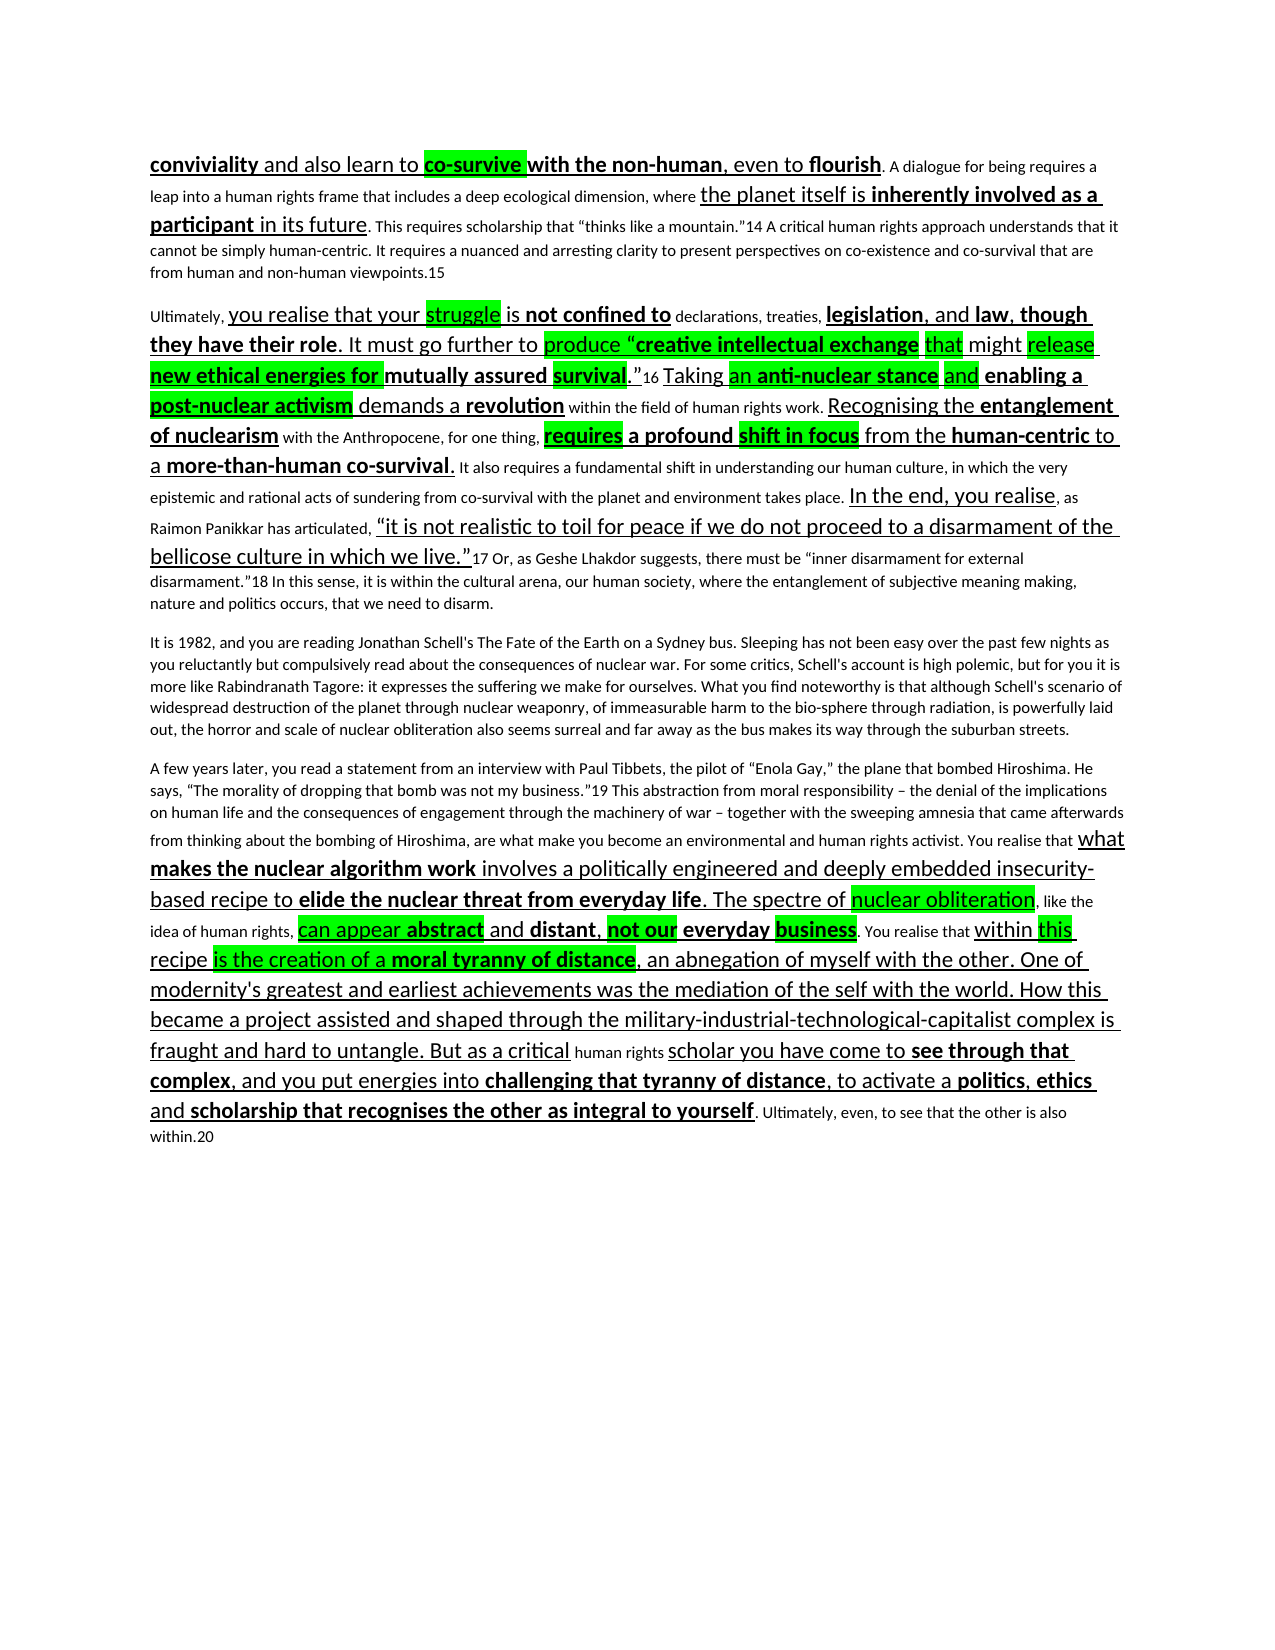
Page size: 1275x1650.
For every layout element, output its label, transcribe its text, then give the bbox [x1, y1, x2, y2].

text It is 1982, and you are reading Jonathan Schell's The Fate of the Earth on a Sydney bus. Sleeping has not been easy over the past few nights as you reluctantly but compulsively read about the consequences of nuclear war. For some critics, Schell's account is high polemic, but for you it is more like Rabindranath Tagore: it expresses the suffering we make for ourselves. What you find noteworthy is that although Schell's scenario of widespread destruction of the planet through nuclear weaponry, of immeasurable harm to the bio-sphere through radiation, is powerfully laid out, the horror and scale of nuclear obliteration also seems surreal and far away as the bus makes its way through the suburban streets. [150, 632, 1125, 740]
text Ultimately, you realise that your struggle is not confined to declarations, treaties, legislation, and law, though they have their role. It must go further to produce “creative intellectual exchange that might release new ethical energies for mutually assured survival.”16 Taking an anti-nuclear stance and enabling a post-nuclear activism demands a revolution within the field of human rights work. Recognising the entanglement of nuclearism with the Anthropocene, for one thing, requires a profound shift in focus from the human-centric to a more-than-human co-survival. It also requires a fundamental shift in understanding our human culture, in which the very epistemic and rational acts of sundering from co-survival with the planet and environment takes place. In the end, you realise, as Raimon Panikkar has articulated, “it is not realistic to toil for peace if we do not proceed to a disarmament of the bellicose culture in which we live.”17 Or, as Geshe Lhakdor suggests, there must be “inner disarmament for external disarmament.”18 In this sense, it is within the cultural arena, our human society, where the entanglement of subjective meaning making, nature and politics occurs, that we need to disarm. [150, 300, 1125, 614]
text A few years later, you read a statement from an interview with Paul Tibbets, the pilot of “Enola Gay,” the plane that bombed Hiroshima. He says, “The morality of dropping that bomb was not my business.”19 This abstraction from moral responsibility – the denial of the implications on human life and the consequences of engagement through the machinery of war – together with the sweeping amnesia that came afterwards from thinking about the bombing of Hiroshima, are what make you become an environmental and human rights activist. You realise that what makes the nuclear algorithm work involves a politically engineered and deeply embedded insecurity-based recipe to elide the nuclear threat from everyday life. The spectre of nuclear obliteration, like the idea of human rights, can appear abstract and distant, not our everyday business. You realise that within this recipe is the creation of a moral tyranny of distance, an abnegation of myself with the other. One of modernity's greatest and earliest achievements was the mediation of the self with the world. How this became a project assisted and shaped through the military-industrial-technological-capitalist complex is fraught and hard to untangle. But as a critical human rights scholar you have come to see through that complex, and you put energies into challenging that tyranny of distance, to activate a politics, ethics and scholarship that recognises the other as integral to yourself. Ultimately, even, to see that the other is also within.20 [150, 758, 1125, 1146]
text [150, 150, 1125, 282]
